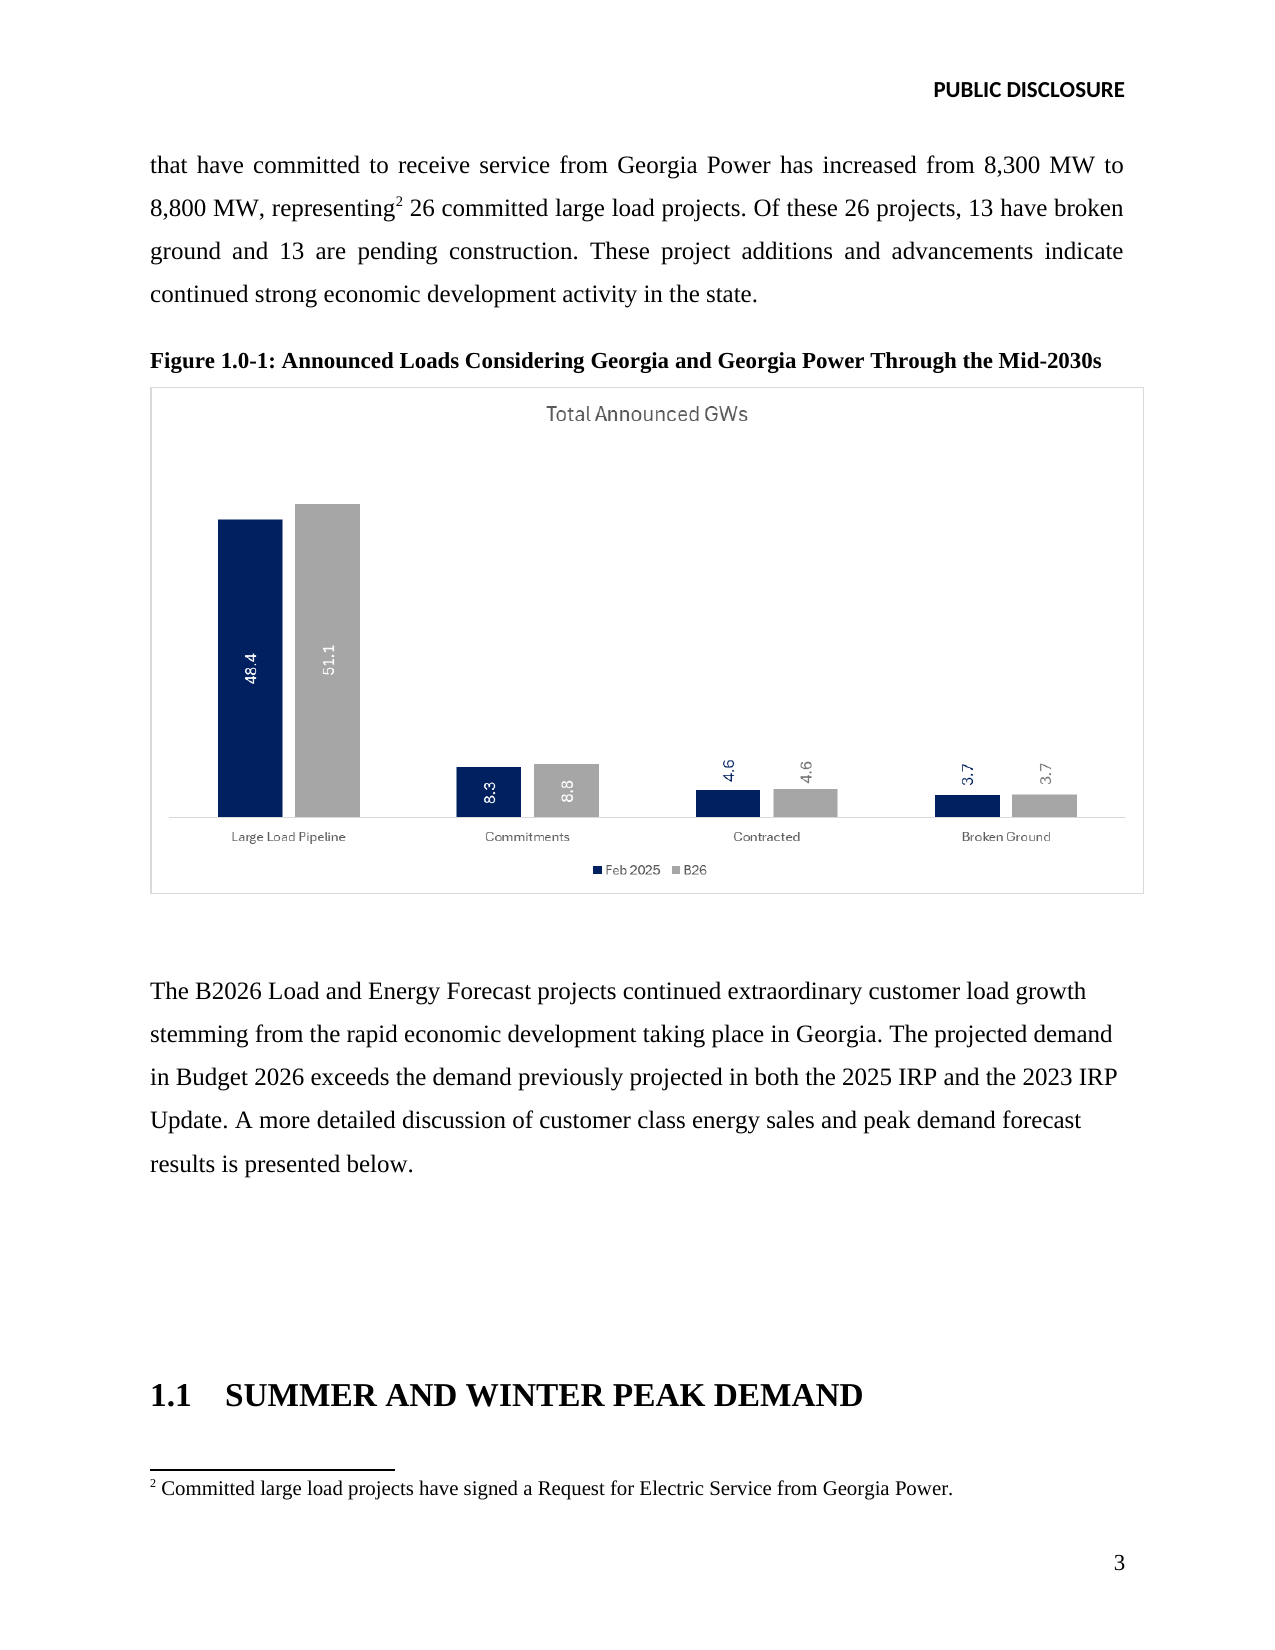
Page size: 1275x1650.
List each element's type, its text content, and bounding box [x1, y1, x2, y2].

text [150, 150, 1125, 308]
subtitle SUMMER AND WINTER PEAK DEMAND [150, 1375, 1125, 1413]
text The B2026 Load and Energy Forecast projects continued extraordinary customer load growth stemming from the rapid economic development taking place in Georgia. The projected demand in Budget 2026 exceeds the demand previously projected in both the 2025 IRP and the 2023 IRP Update. A more detailed discussion of customer class energy sales and peak demand forecast results is presented below. [150, 976, 1125, 1177]
picture [150, 387, 1144, 894]
text Figure 1.0-1: Announced Loads Considering Georgia and Georgia Power Through the Mid-2030s [150, 347, 1125, 374]
